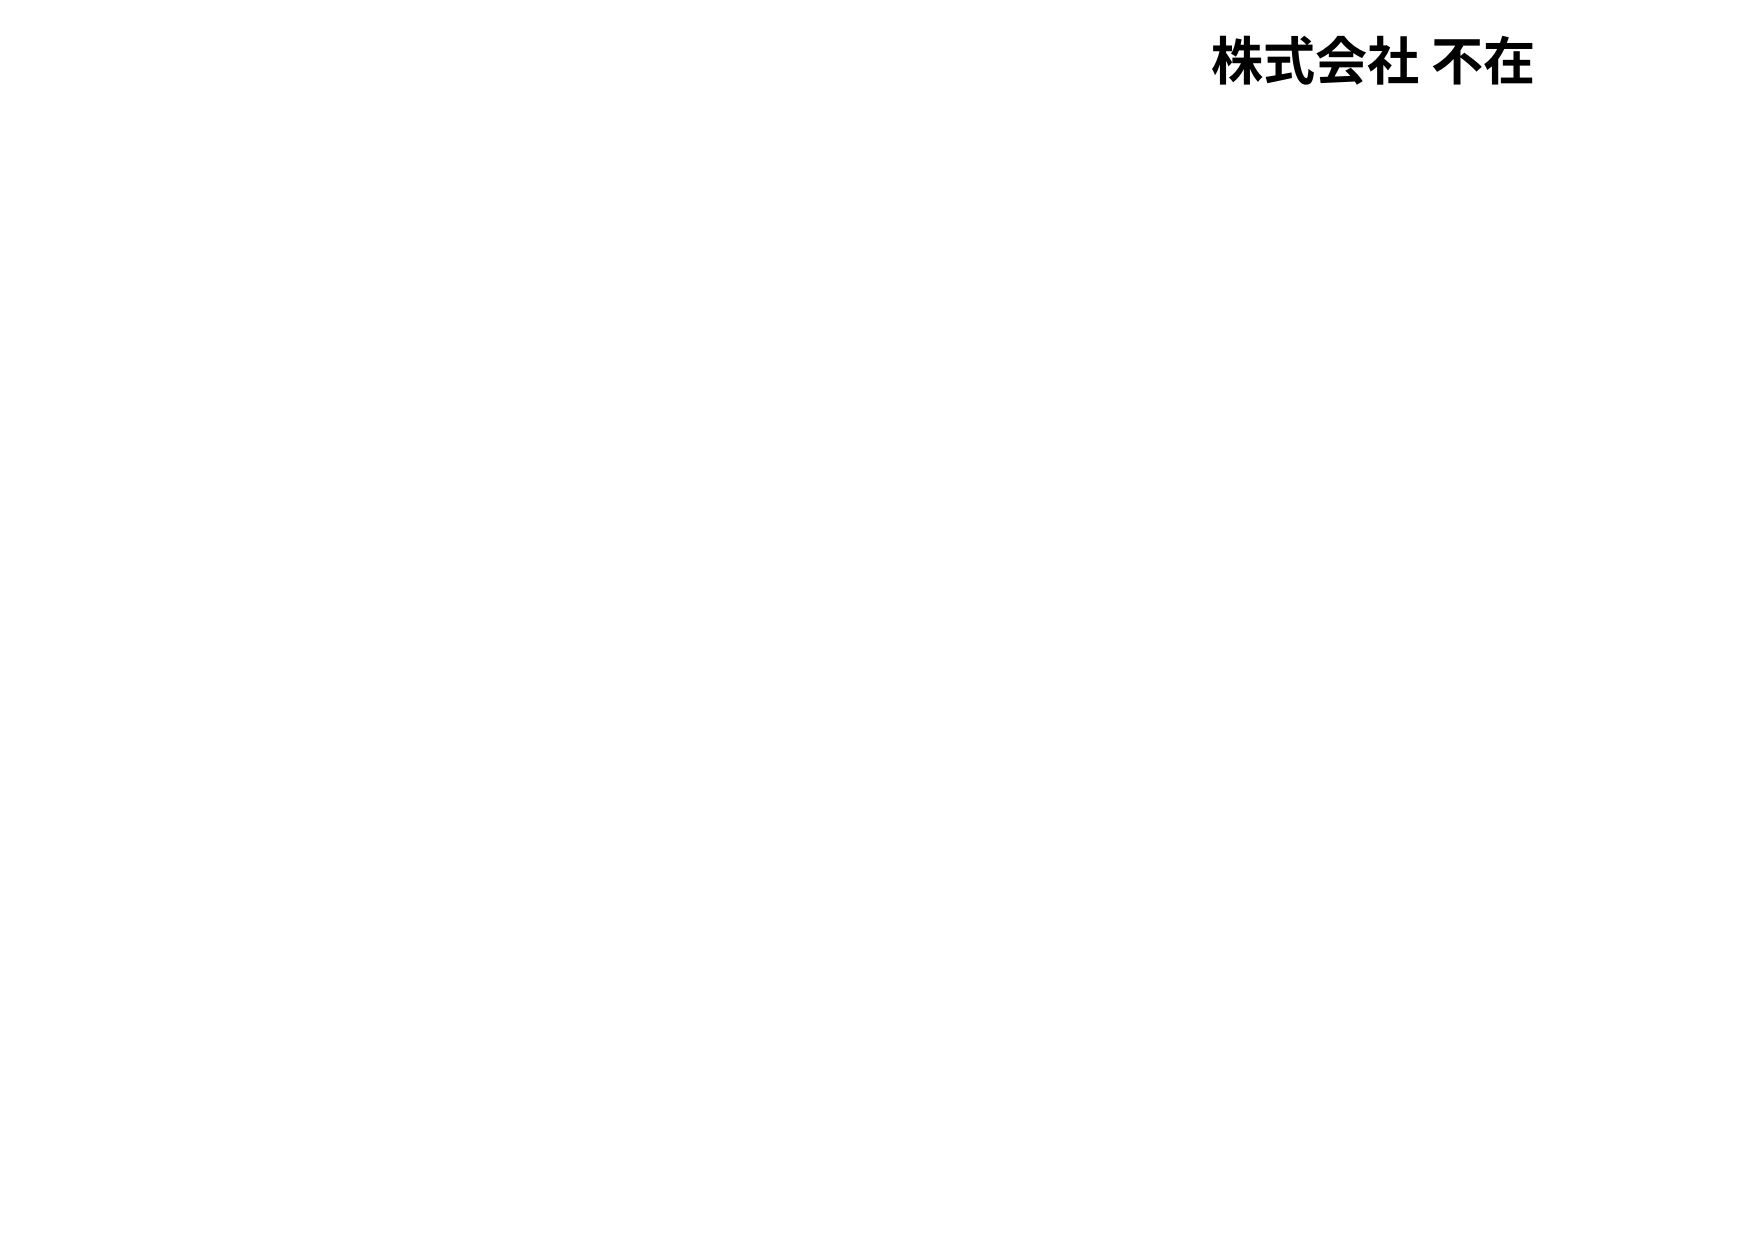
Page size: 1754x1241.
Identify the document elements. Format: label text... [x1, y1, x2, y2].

text 株式会社 不在 [0, 1, 1535, 114]
